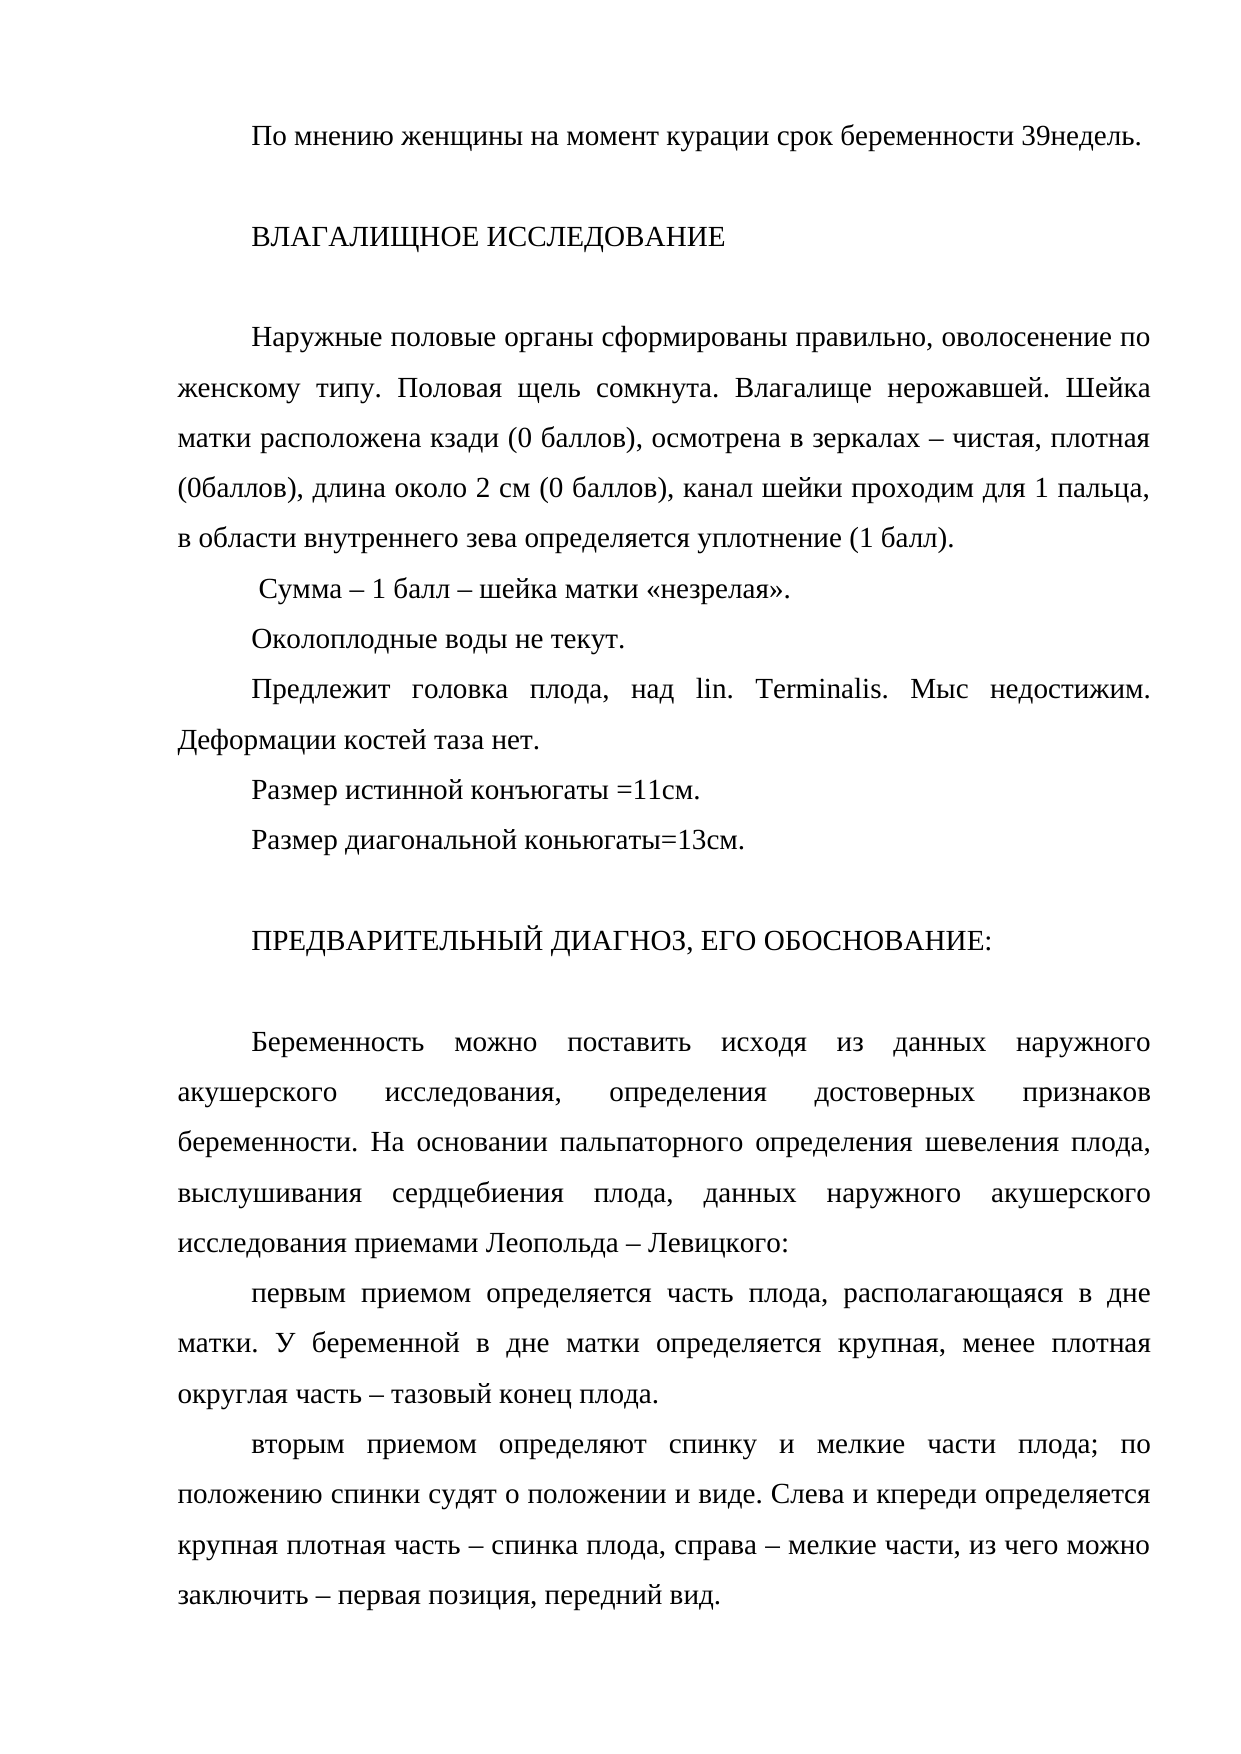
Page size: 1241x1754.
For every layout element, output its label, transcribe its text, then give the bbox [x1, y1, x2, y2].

text Размер диагональной коньюгаты=13см. [177, 822, 1152, 856]
text По мнению женщины на момент курации срок беременности 39недель. [177, 118, 1152, 152]
text ПРЕДВАРИТЕЛЬНЫЙ ДИАГНОЗ, ЕГО ОБОСНОВАНИЕ: [177, 923, 1152, 957]
text первым приемом определяется часть плода, располагающаяся в дне матки. У беременной в дне матки определяется крупная, менее плотная округлая часть – тазовый конец плода. [177, 1275, 1152, 1409]
text Сумма – 1 балл – шейка матки «незрелая». [177, 571, 1152, 604]
text Околоплодные воды не текут. [177, 621, 1152, 655]
text Размер истинной конъюгаты =11см. [177, 772, 1152, 806]
text вторым приемом определяют спинку и мелкие части плода; по положению спинки судят о положении и виде. Слева и кпереди определяется крупная плотная часть – спинка плода, справа – мелкие части, из чего можно заключить – первая позиция, передний вид. [177, 1426, 1152, 1611]
text Предлежит головка плода, над lin. Terminalis. Мыс недостижим. Деформации костей таза нет. [177, 672, 1152, 755]
text ВЛАГАЛИЩНОЕ ИССЛЕДОВАНИЕ [177, 219, 1152, 252]
text Беременность можно поставить исходя из данных наружного акушерского исследования, определения достоверных признаков беременности. На основании пальпаторного определения шевеления плода, выслушивания сердцебиения плода, данных наружного акушерского исследования приемами Леопольда – Левицкого: [177, 1024, 1152, 1258]
text Наружные половые органы сформированы правильно, оволосенение по женскому типу. Половая щель сомкнута. Влагалище нерожавшей. Шейка матки расположена кзади (0 баллов), осмотрена в зеркалах – чистая, плотная (0баллов), длина около 2 см (0 баллов), канал шейки проходим для 1 пальца, в области внутреннего зева определяется уплотнение (1 балл). [177, 319, 1152, 554]
